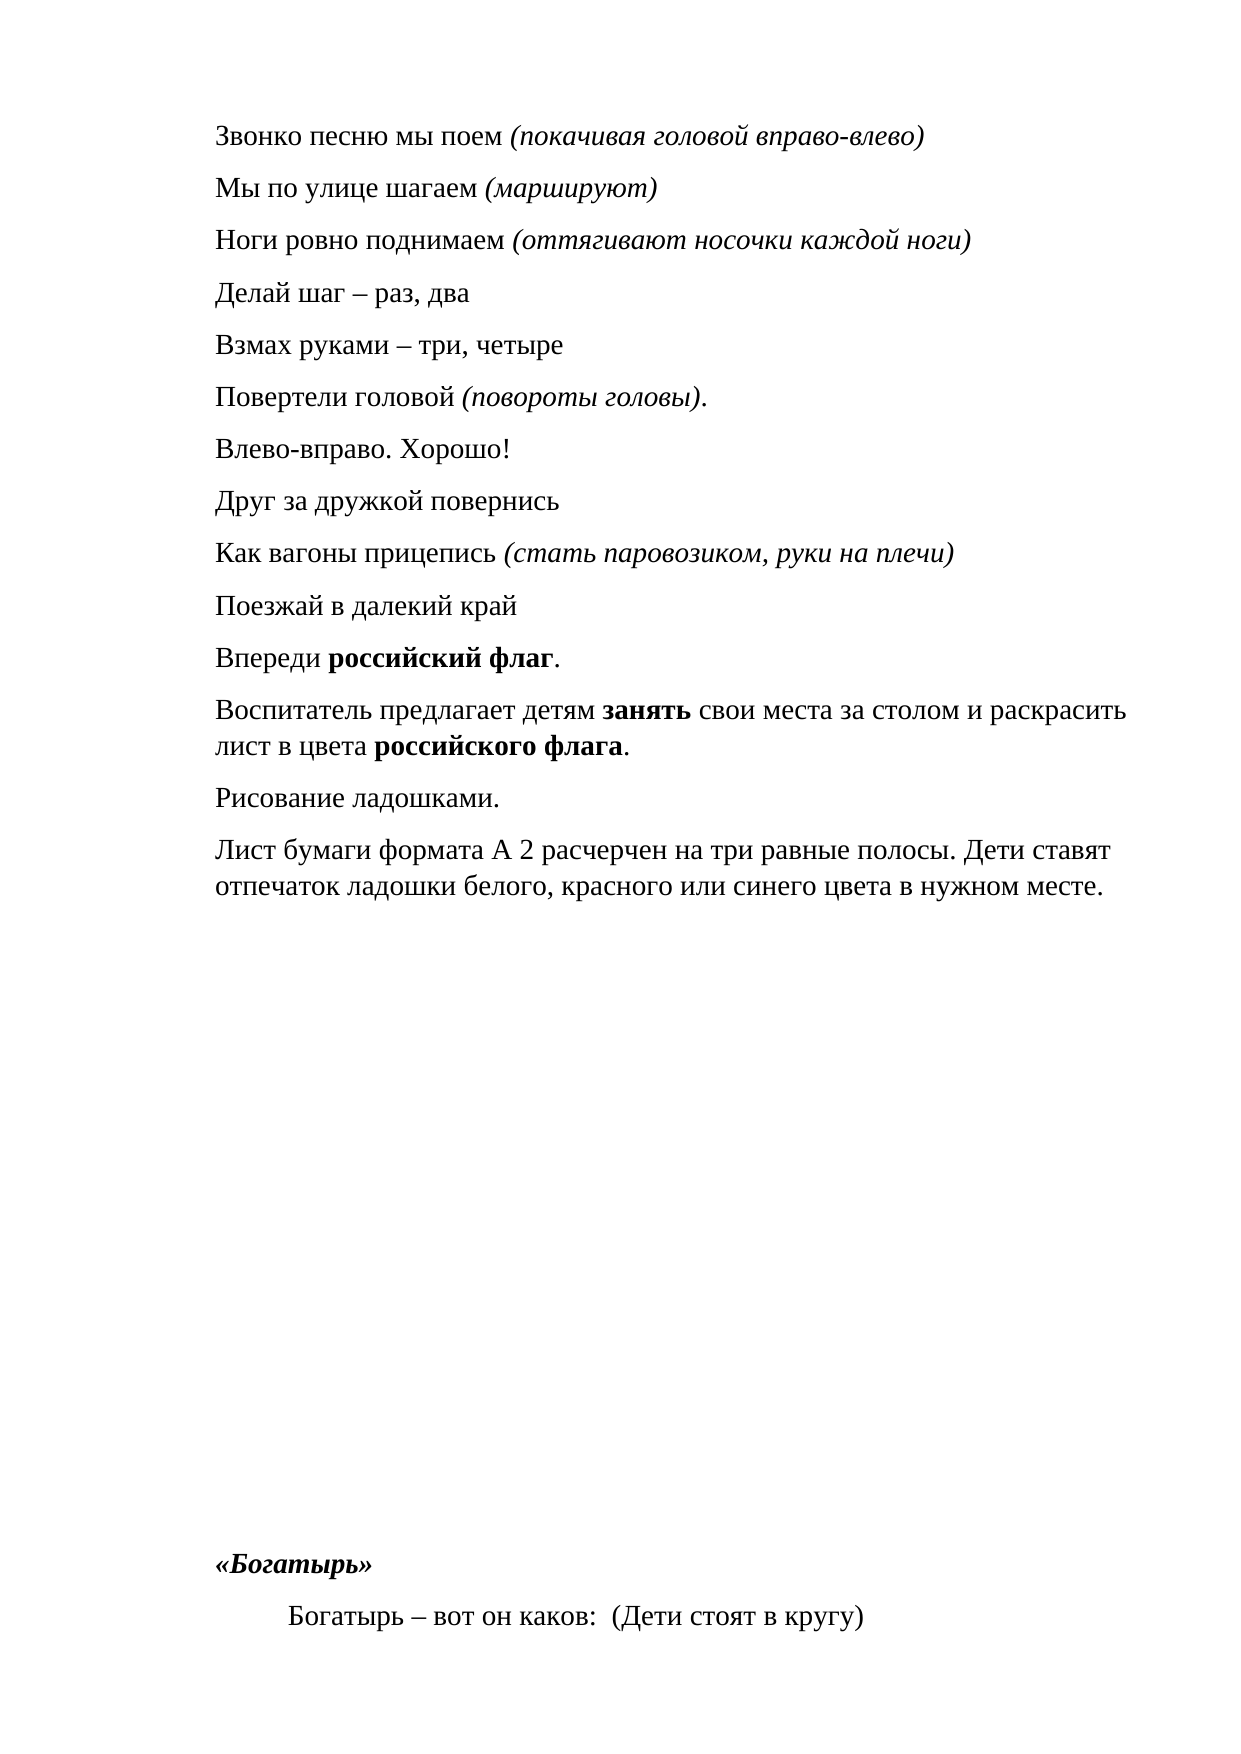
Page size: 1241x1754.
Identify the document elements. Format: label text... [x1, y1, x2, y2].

text Рисование ладошками. [215, 780, 1137, 813]
text Воспитатель предлагает детям занять свои места за столом и раскрасить лист в цвета российского флага. [215, 692, 1137, 761]
text Ноги ровно поднимаем (оттягивают носочки каждой ноги) [215, 222, 1137, 256]
text Друг за дружкой повернись [215, 483, 1137, 517]
text Влево-вправо. Хорошо! [215, 431, 1137, 465]
text «Богатырь» [215, 1546, 1137, 1579]
text Поезжай в далекий край [215, 588, 1137, 621]
text Повертели головой (повороты головы). [215, 379, 1137, 413]
text Делай шаг – раз, два [215, 275, 1137, 308]
text Впереди российский флаг. [215, 640, 1137, 673]
text Звонко песню мы поем (покачивая головой вправо-влево) [215, 118, 1137, 152]
text Как вагоны прицепись (стать паровозиком, руки на плечи) [215, 536, 1137, 569]
text Богатырь – вот он каков: (Дети стоят в кругу) [215, 1598, 1137, 1632]
text Взмах руками – три, четыре [215, 327, 1137, 360]
text Лист бумаги формата А 2 расчерчен на три равные полосы. Дети ставят отпечаток ладошки белого, красного или синего цвета в нужном месте. [215, 832, 1137, 901]
text Мы по улице шагаем (маршируют) [215, 170, 1137, 204]
